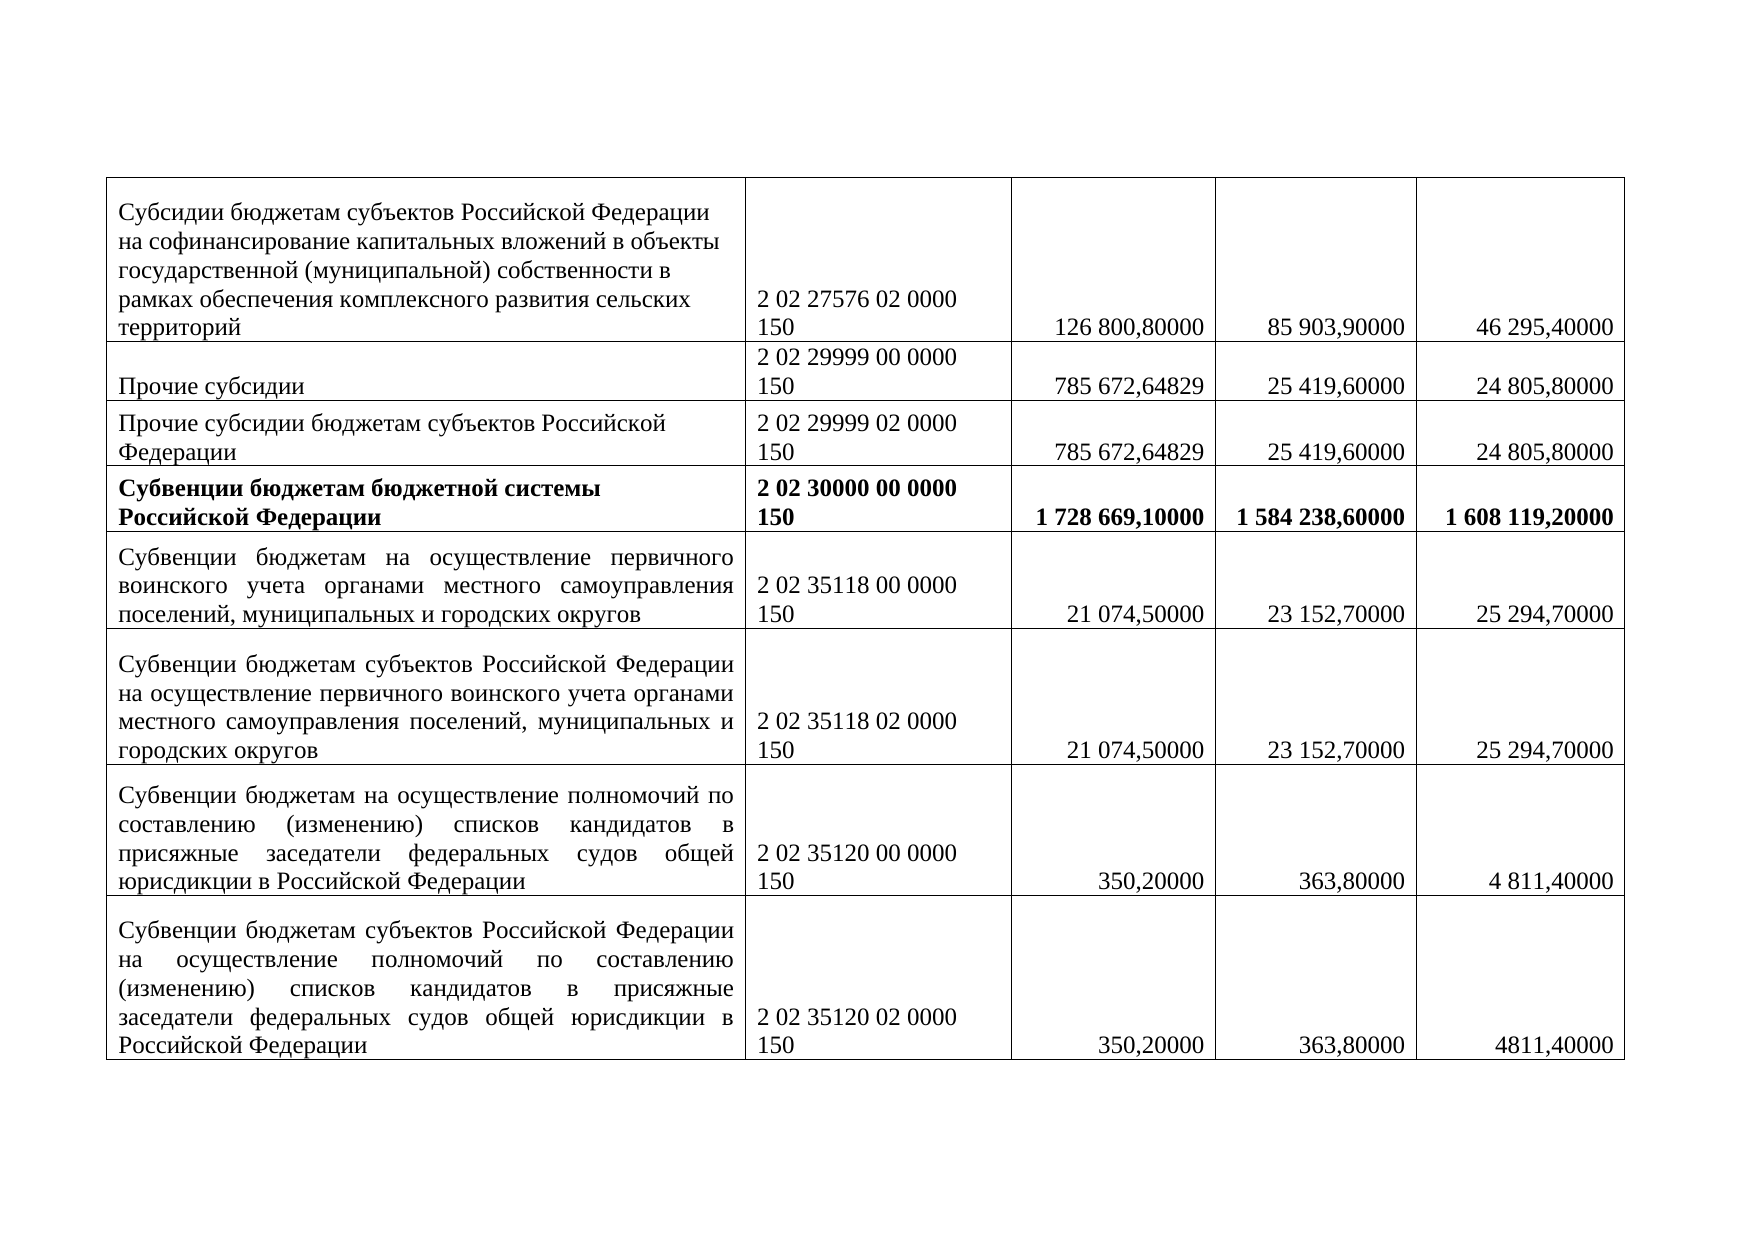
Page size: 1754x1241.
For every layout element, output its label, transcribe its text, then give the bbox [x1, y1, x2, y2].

table_cell 350,20000 [1012, 765, 1215, 895]
table_cell 85 903,90000 [1216, 178, 1416, 341]
table_cell Субвенции бюджетам на осуществление полномочий по составлению (изменению) списков кандидатов в присяжные заседатели федеральных судов общей юрисдикции в Российской Федерации [107, 765, 745, 895]
table_cell 25 419,60000 [1216, 401, 1416, 465]
table_cell 25 294,70000 [1417, 629, 1624, 764]
table_cell 2 02 27576 02 0000 150 [746, 178, 1011, 341]
table_cell 126 800,80000 [1012, 178, 1215, 341]
table_cell 21 074,50000 [1012, 532, 1215, 628]
table_cell Субвенции бюджетам бюджетной системы Российской Федерации [107, 466, 745, 531]
table_cell 24 805,80000 [1417, 401, 1624, 465]
table_cell 1 608 119,20000 [1417, 466, 1624, 531]
table_cell Прочие субсидии [107, 342, 745, 400]
table_cell Субсидии бюджетам субъектов Российской Федерации на софинансирование капитальных вложений в объекты государственной (муниципальной) собственности в рамках обеспечения комплексного развития сельских территорий [107, 178, 745, 341]
table_cell 23 152,70000 [1216, 629, 1416, 764]
table_cell 2 02 29999 00 0000 150 [746, 342, 1011, 400]
table_cell 2 02 35118 02 0000 150 [746, 629, 1011, 764]
table_cell 1 584 238,60000 [1216, 466, 1416, 531]
table_cell 785 672,64829 [1012, 342, 1215, 400]
table_cell 2 02 29999 02 0000 150 [746, 401, 1011, 465]
table_cell 2 02 35118 00 0000 150 [746, 532, 1011, 628]
table_cell 25 419,60000 [1216, 342, 1416, 400]
table_cell 363,80000 [1216, 765, 1416, 895]
table_cell 2 02 30000 00 0000 150 [746, 466, 1011, 531]
table_cell Субвенции бюджетам субъектов Российской Федерации на осуществление полномочий по составлению (изменению) списков кандидатов в присяжные заседатели федеральных судов общей юрисдикции в Российской Федерации [107, 896, 745, 1059]
table_cell 785 672,64829 [1012, 401, 1215, 465]
table_cell Субвенции бюджетам на осуществление первичного воинского учета органами местного самоуправления поселений, муниципальных и городских округов [107, 532, 745, 628]
table_cell 21 074,50000 [1012, 629, 1215, 764]
table_cell 25 294,70000 [1417, 532, 1624, 628]
table_cell Субвенции бюджетам субъектов Российской Федерации на осуществление первичного воинского учета органами местного самоуправления поселений, муниципальных и городских округов [107, 629, 745, 764]
table_cell 363,80000 [1216, 896, 1416, 1059]
table_cell 46 295,40000 [1417, 178, 1624, 341]
table_cell 4811,40000 [1417, 896, 1624, 1059]
table_cell 4 811,40000 [1417, 765, 1624, 895]
table_cell 2 02 35120 00 0000 150 [746, 765, 1011, 895]
table_cell 24 805,80000 [1417, 342, 1624, 400]
table_cell 2 02 35120 02 0000 150 [746, 896, 1011, 1059]
table_cell 350,20000 [1012, 896, 1215, 1059]
table_cell 1 728 669,10000 [1012, 466, 1215, 531]
table_cell 23 152,70000 [1216, 532, 1416, 628]
table_cell Прочие субсидии бюджетам субъектов Российской Федерации [107, 401, 745, 465]
